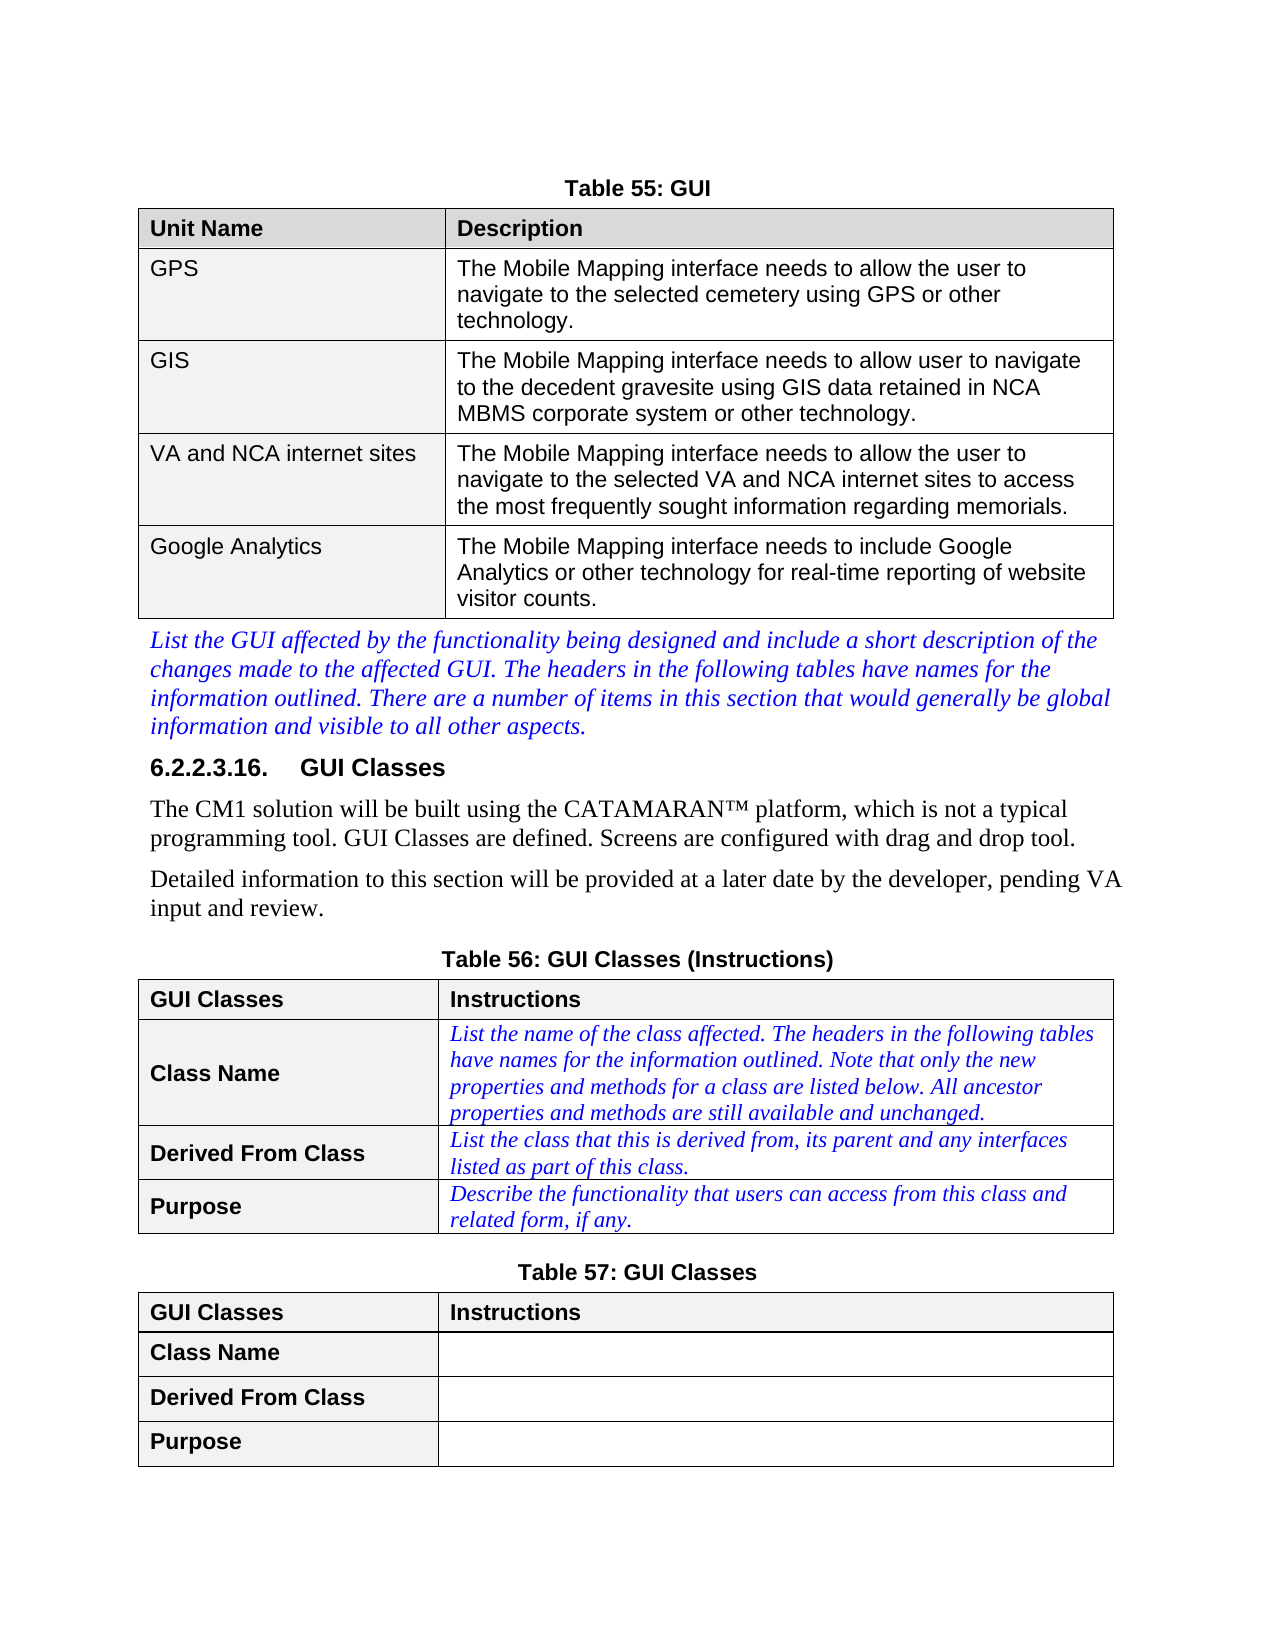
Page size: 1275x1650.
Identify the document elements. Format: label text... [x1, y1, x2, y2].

text Table 55: GUI [150, 175, 1125, 201]
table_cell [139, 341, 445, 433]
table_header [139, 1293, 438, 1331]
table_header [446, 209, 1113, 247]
subtitle GUI Classes [150, 753, 1125, 781]
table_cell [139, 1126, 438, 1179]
text Table 57: GUI Classes [150, 1259, 1125, 1285]
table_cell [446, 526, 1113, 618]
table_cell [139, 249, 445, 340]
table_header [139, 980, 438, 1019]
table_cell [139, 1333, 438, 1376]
text The CM1 solution will be built using the CATAMARAN™ platform, which is not a typical programming tool. GUI Classes are defined. Screens are configured with drag and drop tool. [150, 794, 1125, 851]
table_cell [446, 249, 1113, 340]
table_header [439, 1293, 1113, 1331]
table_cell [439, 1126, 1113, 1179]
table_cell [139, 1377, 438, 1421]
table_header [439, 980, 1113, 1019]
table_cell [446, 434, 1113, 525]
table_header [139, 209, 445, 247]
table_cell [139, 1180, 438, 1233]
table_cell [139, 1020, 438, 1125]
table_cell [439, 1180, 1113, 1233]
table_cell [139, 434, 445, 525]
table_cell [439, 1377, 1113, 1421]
text List the GUI affected by the functionality being designed and include a short description of the changes made to the affected GUI. The headers in the following tables have names for the information outlined. There are a number of items in this section that would generally be global information and visible to all other aspects. [150, 625, 1125, 740]
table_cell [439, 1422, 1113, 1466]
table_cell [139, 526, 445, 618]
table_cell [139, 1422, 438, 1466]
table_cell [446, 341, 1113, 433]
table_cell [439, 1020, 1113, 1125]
text Table 56: GUI Classes (Instructions) [150, 946, 1125, 973]
text Detailed information to this section will be provided at a later date by the developer, pending VA input and review. [150, 864, 1125, 921]
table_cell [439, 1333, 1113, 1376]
